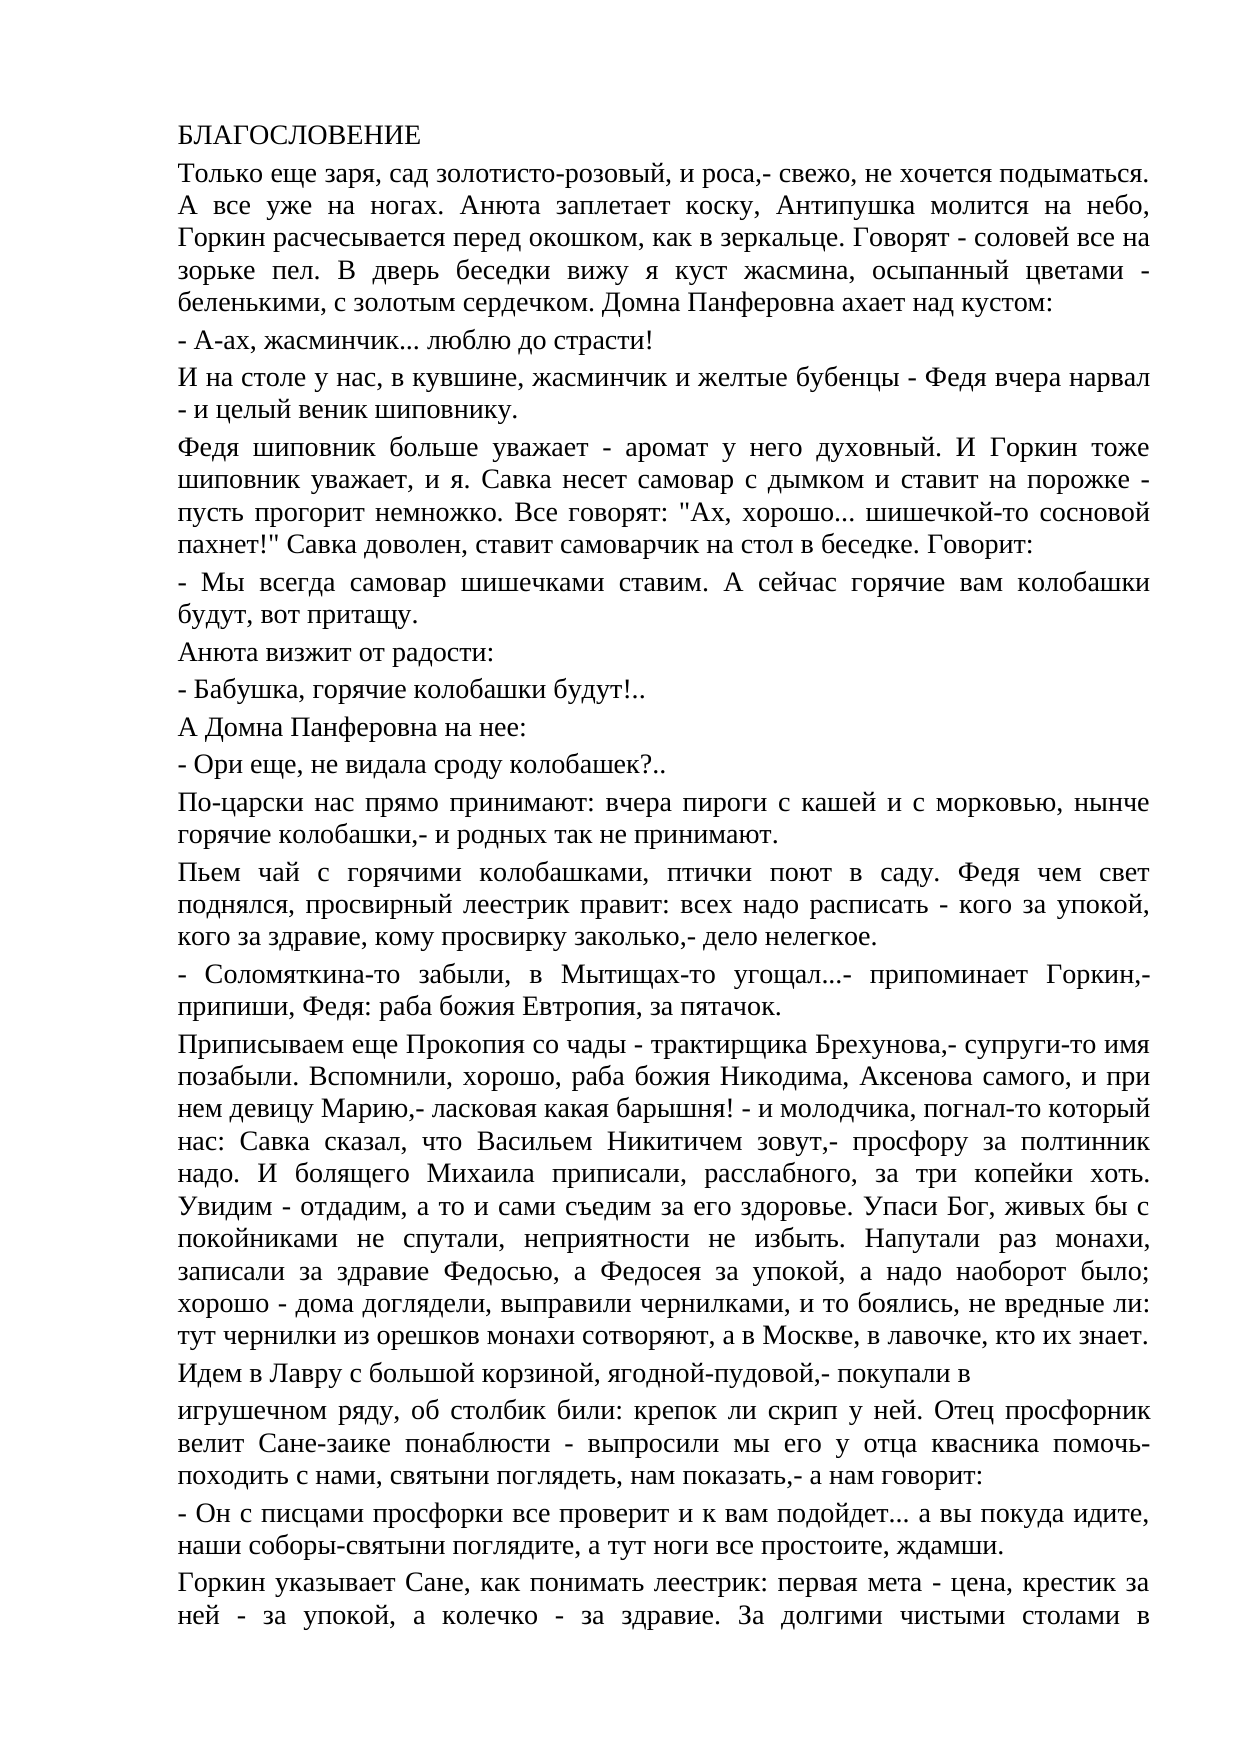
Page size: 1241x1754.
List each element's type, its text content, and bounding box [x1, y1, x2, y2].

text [177, 1566, 1152, 1630]
text Приписываем еще Прокопия со чады - трактирщика Брехунова,- супруги-то имя позабыли. Вспомнили, хорошо, раба божия Никодима, Аксенова самого, и при нем девицу Марию,- ласковая какая барышня! - и молодчика, погнал-то который нас: Савка сказал, что Васильем Никитичем зовут,- просфору за полтинник надо. И болящего Михаила приписали, расслабного, за три копейки хоть. Увидим - отдадим, а то и сами съедим за его здоровье. Упаси Бог, живых бы с покойниками не спутали, неприятности не избыть. Напутали раз монахи, записали за здравие Федосью, а Федосея за упокой, а надо наоборот было; хорошо - дома доглядели, выправили чернилками, и то боялись, не вредные ли: тут чернилки из орешков монахи сотворяют, а в Москве, в лавочке, кто их знает. [177, 1027, 1152, 1351]
text БЛАГОСЛОВЕНИЕ [177, 118, 1152, 151]
text Федя шиповник больше уважает - аромат у него духовный. И Горкин тоже шиповник уважает, и я. Савка несет самовар с дымком и ставит на порожке - пусть прогорит немножко. Все говорят: "Ах, хорошо... шишечкой-то сосновой пахнет!" Савка доволен, ставит самоварчик на стол в беседке. Говорит: [177, 430, 1152, 560]
text Идем в Лавру с большой корзиной, ягодной-пудовой,- покупали в [177, 1356, 1152, 1388]
text - Соломяткина-то забыли, в Мытищах-то угощал...- припоминает Горкин,- припиши, Федя: раба божия Евтропия, за пятачок. [177, 957, 1152, 1022]
text - Бабушка, горячие колобашки будут!.. [177, 672, 1152, 704]
text - Мы всегда самовар шишечками ставим. А сейчас горячие вам колобашки будут, вот притащу. [177, 565, 1152, 629]
text - Он с писцами просфорки все проверит и к вам подойдет... а вы покуда идите, наши соборы-святыни поглядите, а тут ноги все простоите, ждамши. [177, 1496, 1152, 1560]
text И на столе у нас, в кувшине, жасминчик и желтые бубенцы - Федя вчера нарвал - и целый веник шиповнику. [177, 360, 1152, 425]
text игрушечном ряду, об столбик били: крепок ли скрип у ней. Отец просфорник велит Сане-заике понаблюсти - выпросили мы его у отца квасника помочь-походить с нами, святыни поглядеть, нам показать,- а нам говорит: [177, 1393, 1152, 1491]
text - А-ах, жасминчик... люблю до страсти! [177, 323, 1152, 355]
text Пьем чай с горячими колобашками, птички поют в саду. Федя чем свет поднялся, просвирный леестрик правит: всех надо расписать - кого за упокой, кого за здравие, кому просвирку заколько,- дело нелегкое. [177, 854, 1152, 952]
text Анюта визжит от радости: [177, 635, 1152, 667]
text А Домна Панферовна на нее: [177, 710, 1152, 742]
text По-царски нас прямо принимают: вчера пироги с кашей и с морковью, нынче горячие колобашки,- и родных так не принимают. [177, 785, 1152, 849]
text Только еще заря, сад золотисто-розовый, и роса,- свежо, не хочется подыматься. А все уже на ногах. Анюта заплетает коску, Антипушка молится на небо, Горкин расчесывается перед окошком, как в зеркальце. Говорят - соловей все на зорьке пел. В дверь беседки вижу я куст жасмина, осыпанный цветами - беленькими, с золотым сердечком. Домна Панферовна ахает над кустом: [177, 156, 1152, 318]
text - Ори еще, не видала сроду колобашек?.. [177, 747, 1152, 779]
